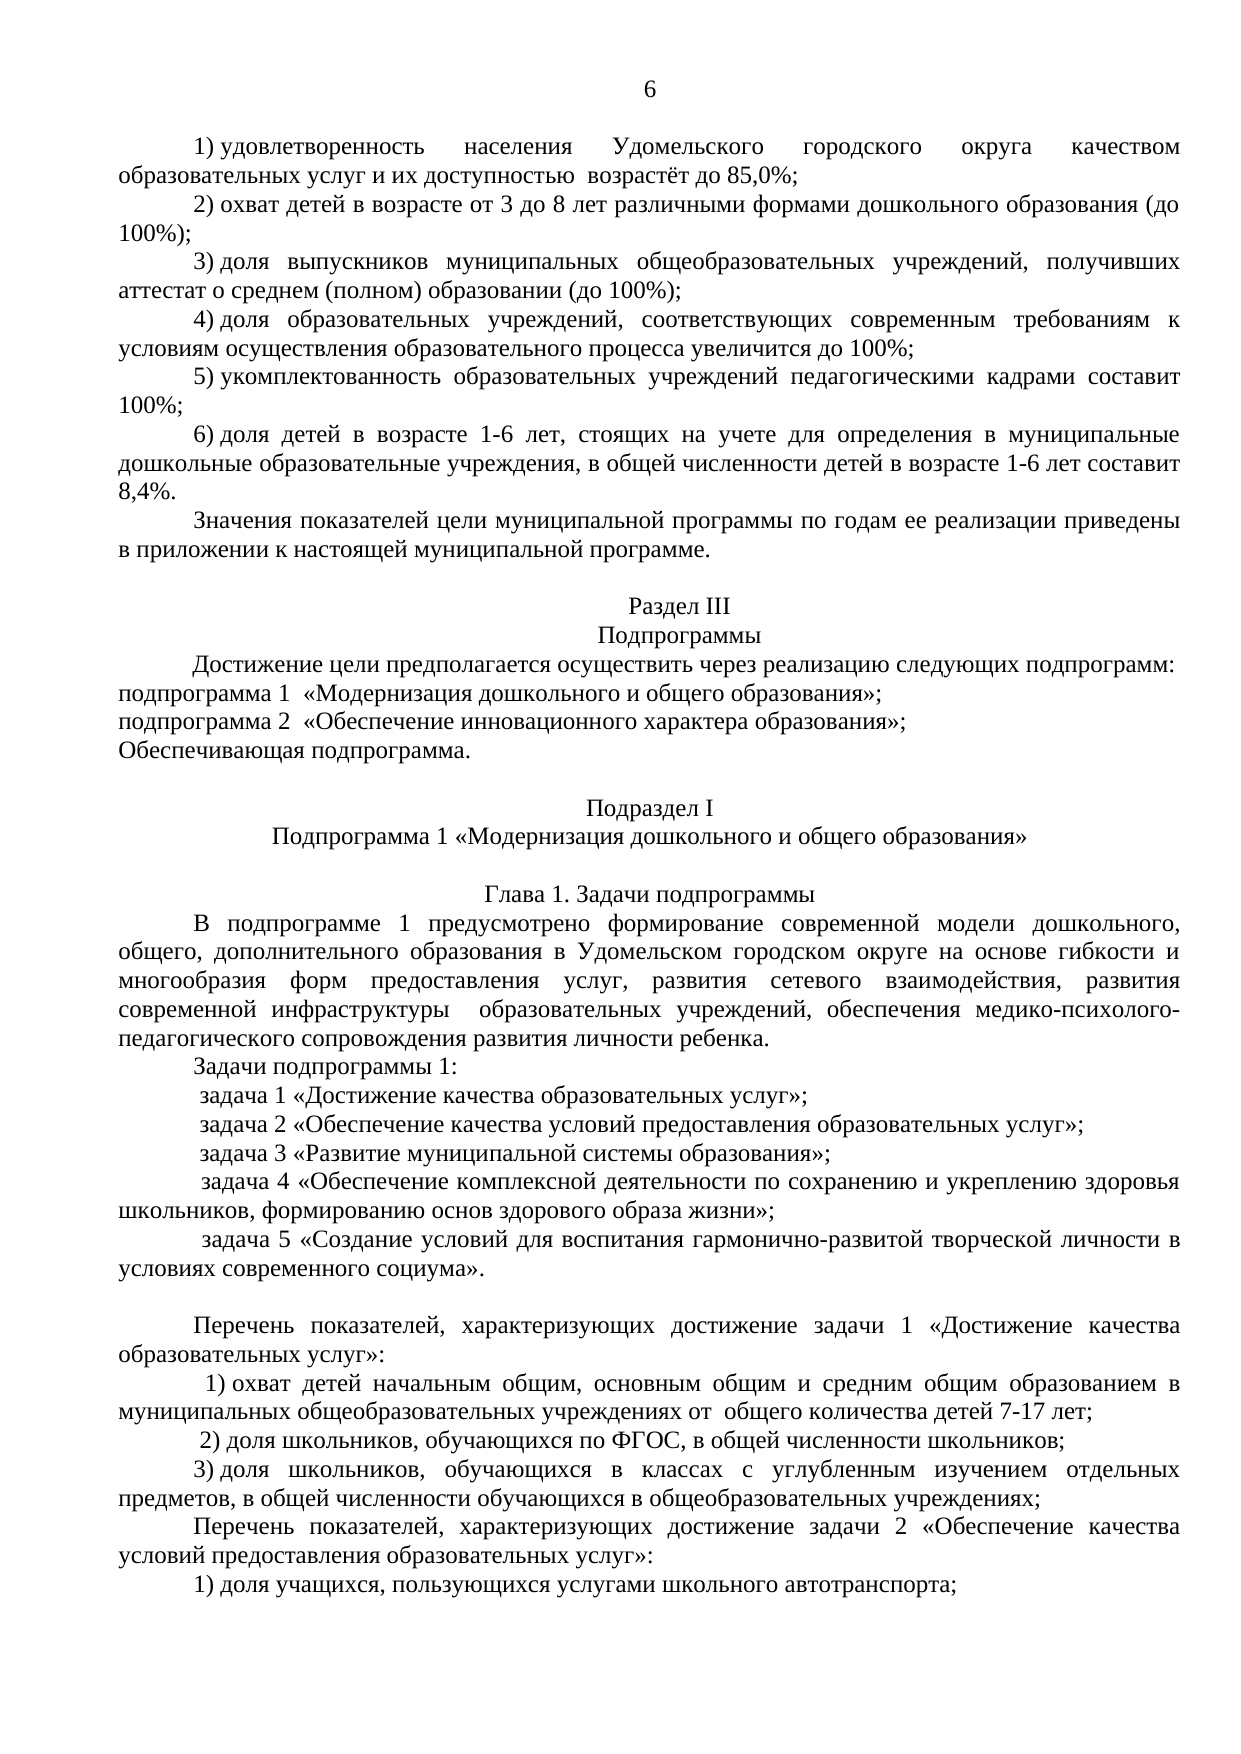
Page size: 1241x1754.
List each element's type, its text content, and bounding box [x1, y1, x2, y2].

text Значения показателей цели муниципальной программы по годам ее реализации приведены в приложении к настоящей муниципальной программе. [118, 505, 1181, 563]
text задача 1 «Достижение качества образовательных услуг»; [118, 1080, 1181, 1109]
text 1) охват детей начальным общим, основным общим и средним общим образованием в муниципальных общеобразовательных учреждениях от общего количества детей 7-17 лет; [118, 1368, 1181, 1425]
text 2) доля школьников, обучающихся по ФГОС, в общей численности школьников; [118, 1425, 1181, 1454]
text 5) укомплектованность образовательных учреждений педагогическими кадрами составит 100%; [118, 361, 1181, 419]
text Глава 1. Задачи подпрограммы [118, 879, 1181, 908]
text Раздел III [118, 591, 1181, 620]
text 3) доля выпускников муниципальных общеобразовательных учреждений, получивших аттестат о среднем (полном) образовании (до 100%); [118, 246, 1181, 304]
text подпрограмма 2 «Обеспечение инновационного характера образования»; [118, 706, 1181, 735]
text Подраздел I [118, 793, 1181, 821]
text задача 3 «Развитие муниципальной системы образования»; [118, 1138, 1181, 1166]
text Подпрограммы [118, 620, 1181, 649]
text Перечень показателей, характеризующих достижение задачи 2 «Обеспечение качества условий предоставления образовательных услуг»: [118, 1511, 1181, 1569]
text Подпрограмма 1 «Модернизация дошкольного и общего образования» [118, 821, 1181, 850]
text 2) охват детей в возрасте от 3 до 8 лет различными формами дошкольного образования (до 100%); [118, 189, 1181, 246]
text В подпрограмме 1 предусмотрено формирование современной модели дошкольного, общего, дополнительного образования в Удомельском городском округе на основе гибкости и многообразия форм предоставления услуг, развития сетевого взаимодействия, развития современной инфраструктуры образовательных учреждений, обеспечения медико-психолого-педагогического сопровождения развития личности ребенка. [118, 908, 1181, 1051]
text Задачи подпрограммы 1: [118, 1051, 1181, 1080]
text Достижение цели предполагается осуществить через реализацию следующих подпрограмм: [118, 649, 1181, 678]
text 3) доля школьников, обучающихся в классах с углубленным изучением отдельных предметов, в общей численности обучающихся в общеобразовательных учреждениях; [118, 1454, 1181, 1511]
text 4) доля образовательных учреждений, соответствующих современным требованиям к условиям осуществления образовательного процесса увеличится до 100%; [118, 304, 1181, 361]
text задача 2 «Обеспечение качества условий предоставления образовательных услуг»; [118, 1109, 1181, 1138]
text Перечень показателей, характеризующих достижение задачи 1 «Достижение качества образовательных услуг»: [118, 1310, 1181, 1368]
text 6) доля детей в возрасте 1-6 лет, стоящих на учете для определения в муниципальные дошкольные образовательные учреждения, в общей численности детей в возрасте 1-6 лет составит 8,4%. [118, 419, 1181, 505]
text 1) доля учащихся, пользующихся услугами школьного автотранспорта; [118, 1569, 1181, 1598]
text 1) удовлетворенность населения Удомельского городского округа качеством образовательных услуг и их доступностью возрастёт до 85,0%; [118, 131, 1181, 189]
text подпрограмма 1 «Модернизация дошкольного и общего образования»; [118, 678, 1181, 706]
text задача 4 «Обеспечение комплексной деятельности по сохранению и укреплению здоровья школьников, формированию основ здорового образа жизни»; [118, 1166, 1181, 1224]
text Обеспечивающая подпрограмма. [118, 735, 1181, 764]
text задача 5 «Создание условий для воспитания гармонично-развитой творческой личности в условиях современного социума». [118, 1224, 1181, 1281]
